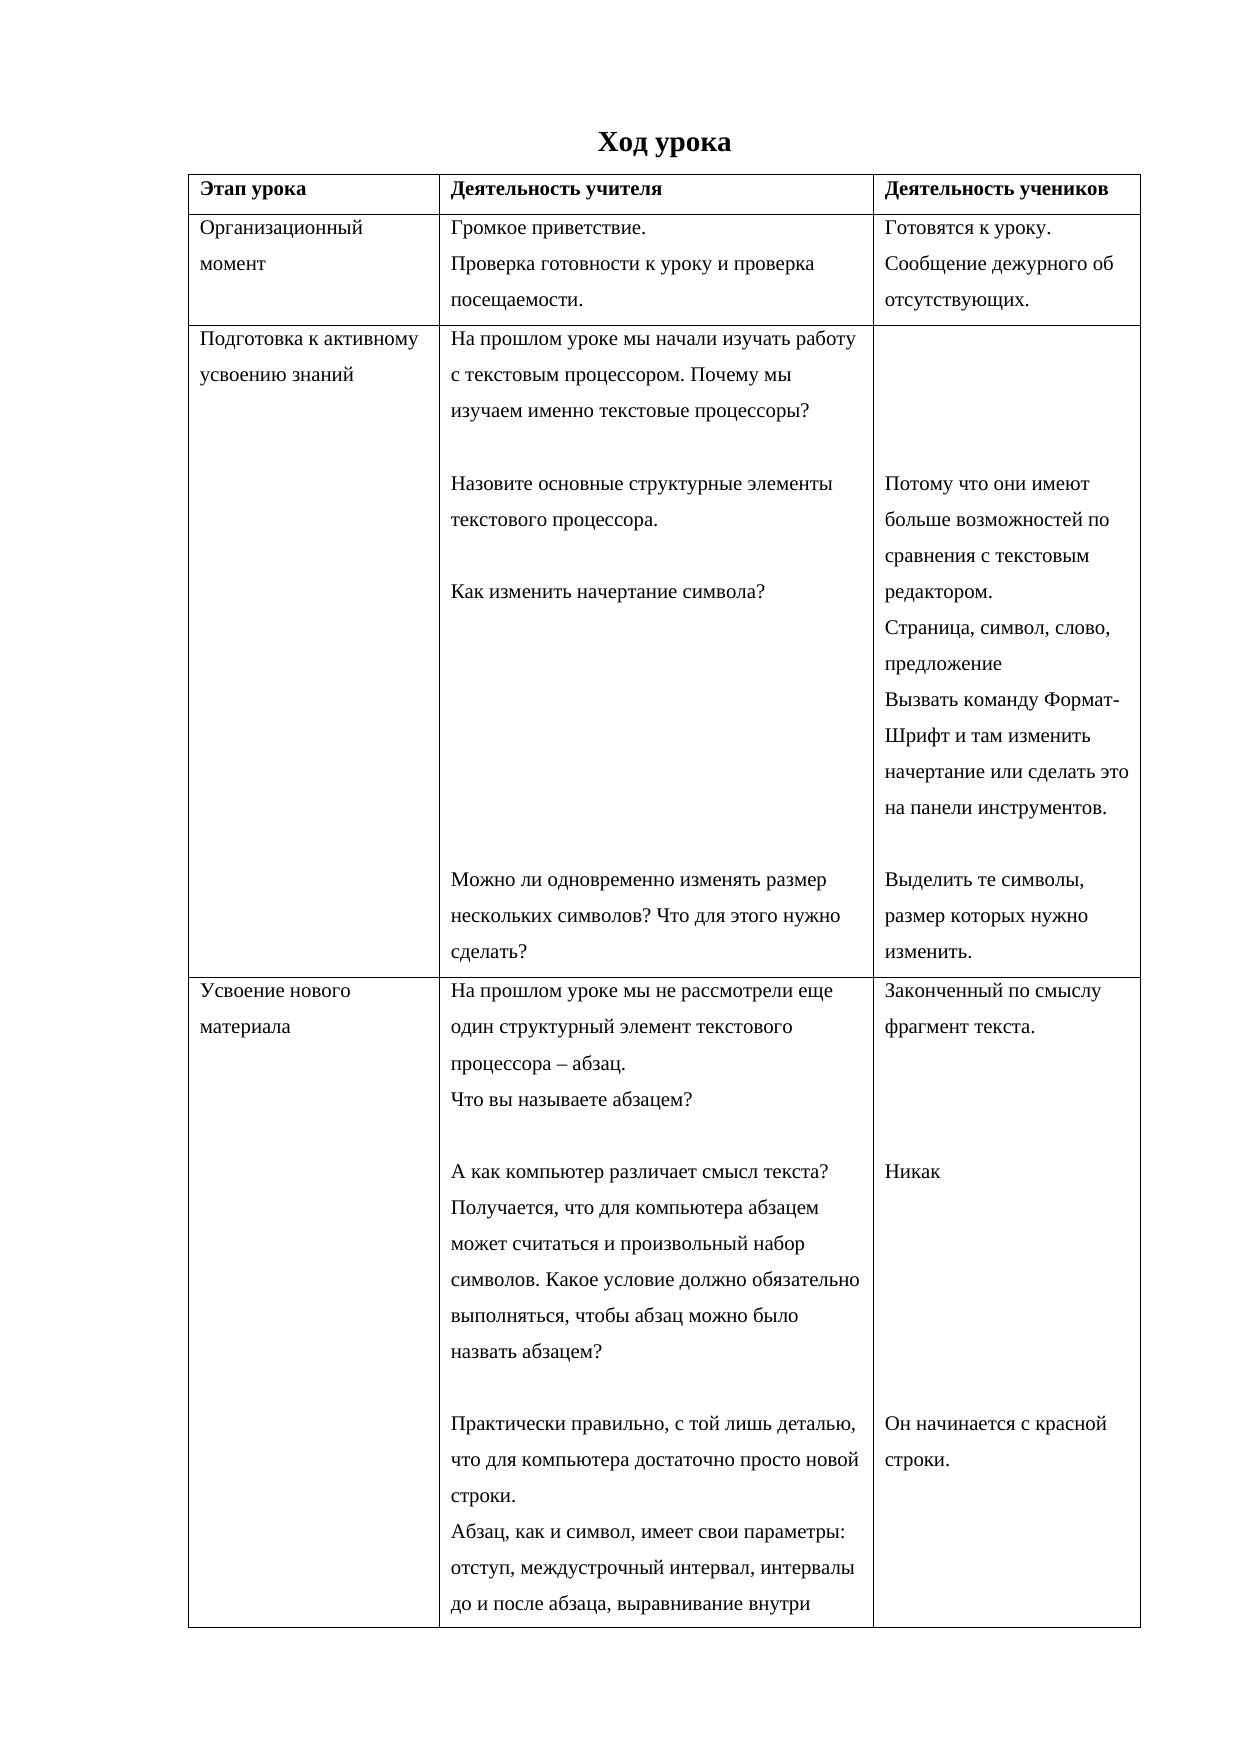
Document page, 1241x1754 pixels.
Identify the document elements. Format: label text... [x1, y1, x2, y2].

table_header Деятельность учителя [440, 175, 873, 214]
table_cell Подготовка к активному усвоению знаний [189, 326, 439, 977]
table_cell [440, 978, 873, 1627]
table_header Деятельность учеников [874, 175, 1140, 214]
table_cell Потому что они имеют больше возможностей по сравнения с текстовым редактором. Страница, символ, слово, предложение Вызвать команду Формат-Шрифт и там изменить начертание или сделать это на панели инструментов. Выделить те символы, размер которых нужно изменить. [874, 326, 1140, 977]
table_cell Громкое приветствие. Проверка готовности к уроку и проверка посещаемости. [440, 215, 873, 325]
table_header Этап урока [189, 175, 439, 214]
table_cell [874, 978, 1140, 1627]
table_cell На прошлом уроке мы начали изучать работу с текстовым процессором. Почему мы изучаем именно текстовые процессоры? Назовите основные структурные элементы текстового процессора. Как изменить начертание символа? Можно ли одновременно изменять размер нескольких символов? Что для этого нужно сделать? [440, 326, 873, 977]
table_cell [189, 978, 439, 1627]
table_cell Готовятся к уроку. Сообщение дежурного об отсутствующих. [874, 215, 1140, 325]
table_cell Организационный момент [189, 215, 439, 325]
text Ход урока [177, 124, 1152, 158]
